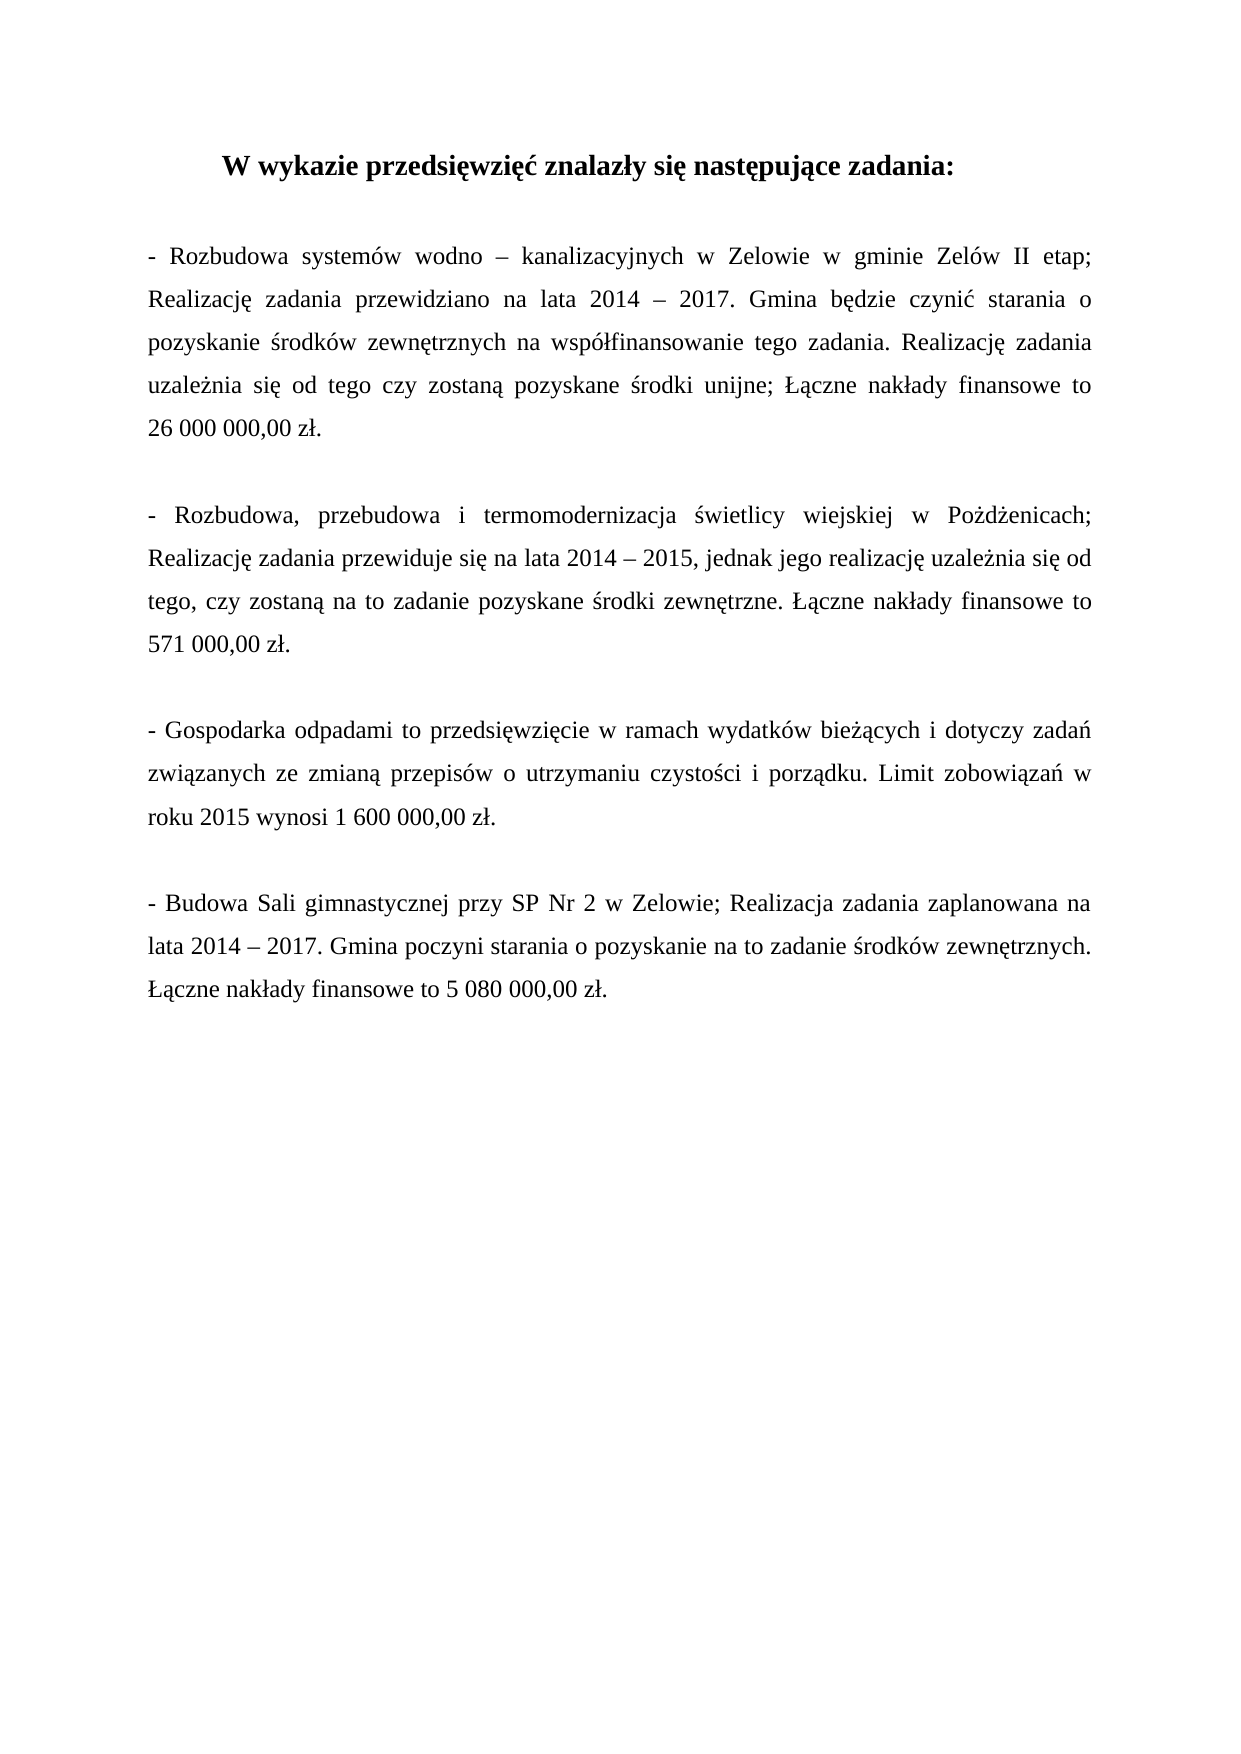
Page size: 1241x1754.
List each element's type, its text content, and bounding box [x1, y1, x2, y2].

text - Gospodarka odpadami to przedsięwzięcie w ramach wydatków bieżących i dotyczy zadań związanych ze zmianą przepisów o utrzymaniu czystości i porządku. Limit zobowiązań w roku 2015 wynosi 1 600 000,00 zł. [148, 715, 1093, 830]
text - Budowa Sali gimnastycznej przy SP Nr 2 w Zelowie; Realizacja zadania zaplanowana na lata 2014 – 2017. Gmina poczyni starania o pozyskanie na to zadanie środków zewnętrznych. Łączne nakłady finansowe to 5 080 000,00 zł. [148, 888, 1093, 1003]
text - Rozbudowa, przebudowa i termomodernizacja świetlicy wiejskiej w Pożdżenicach; Realizację zadania przewiduje się na lata 2014 – 2015, jednak jego realizację uzależnia się od tego, czy zostaną na to zadanie pozyskane środki zewnętrzne. Łączne nakłady finansowe to 571 000,00 zł. [148, 500, 1093, 658]
text W wykazie przedsięwzięć znalazły się następujące zadania: [148, 148, 1093, 181]
text - Rozbudowa systemów wodno – kanalizacyjnych w Zelowie w gminie Zelów II etap; Realizację zadania przewidziano na lata 2014 – 2017. Gmina będzie czynić starania o pozyskanie środków zewnętrznych na współfinansowanie tego zadania. Realizację zadania uzależnia się od tego czy zostaną pozyskane środki unijne; Łączne nakłady finansowe to 26 000 000,00 zł. [148, 241, 1093, 442]
